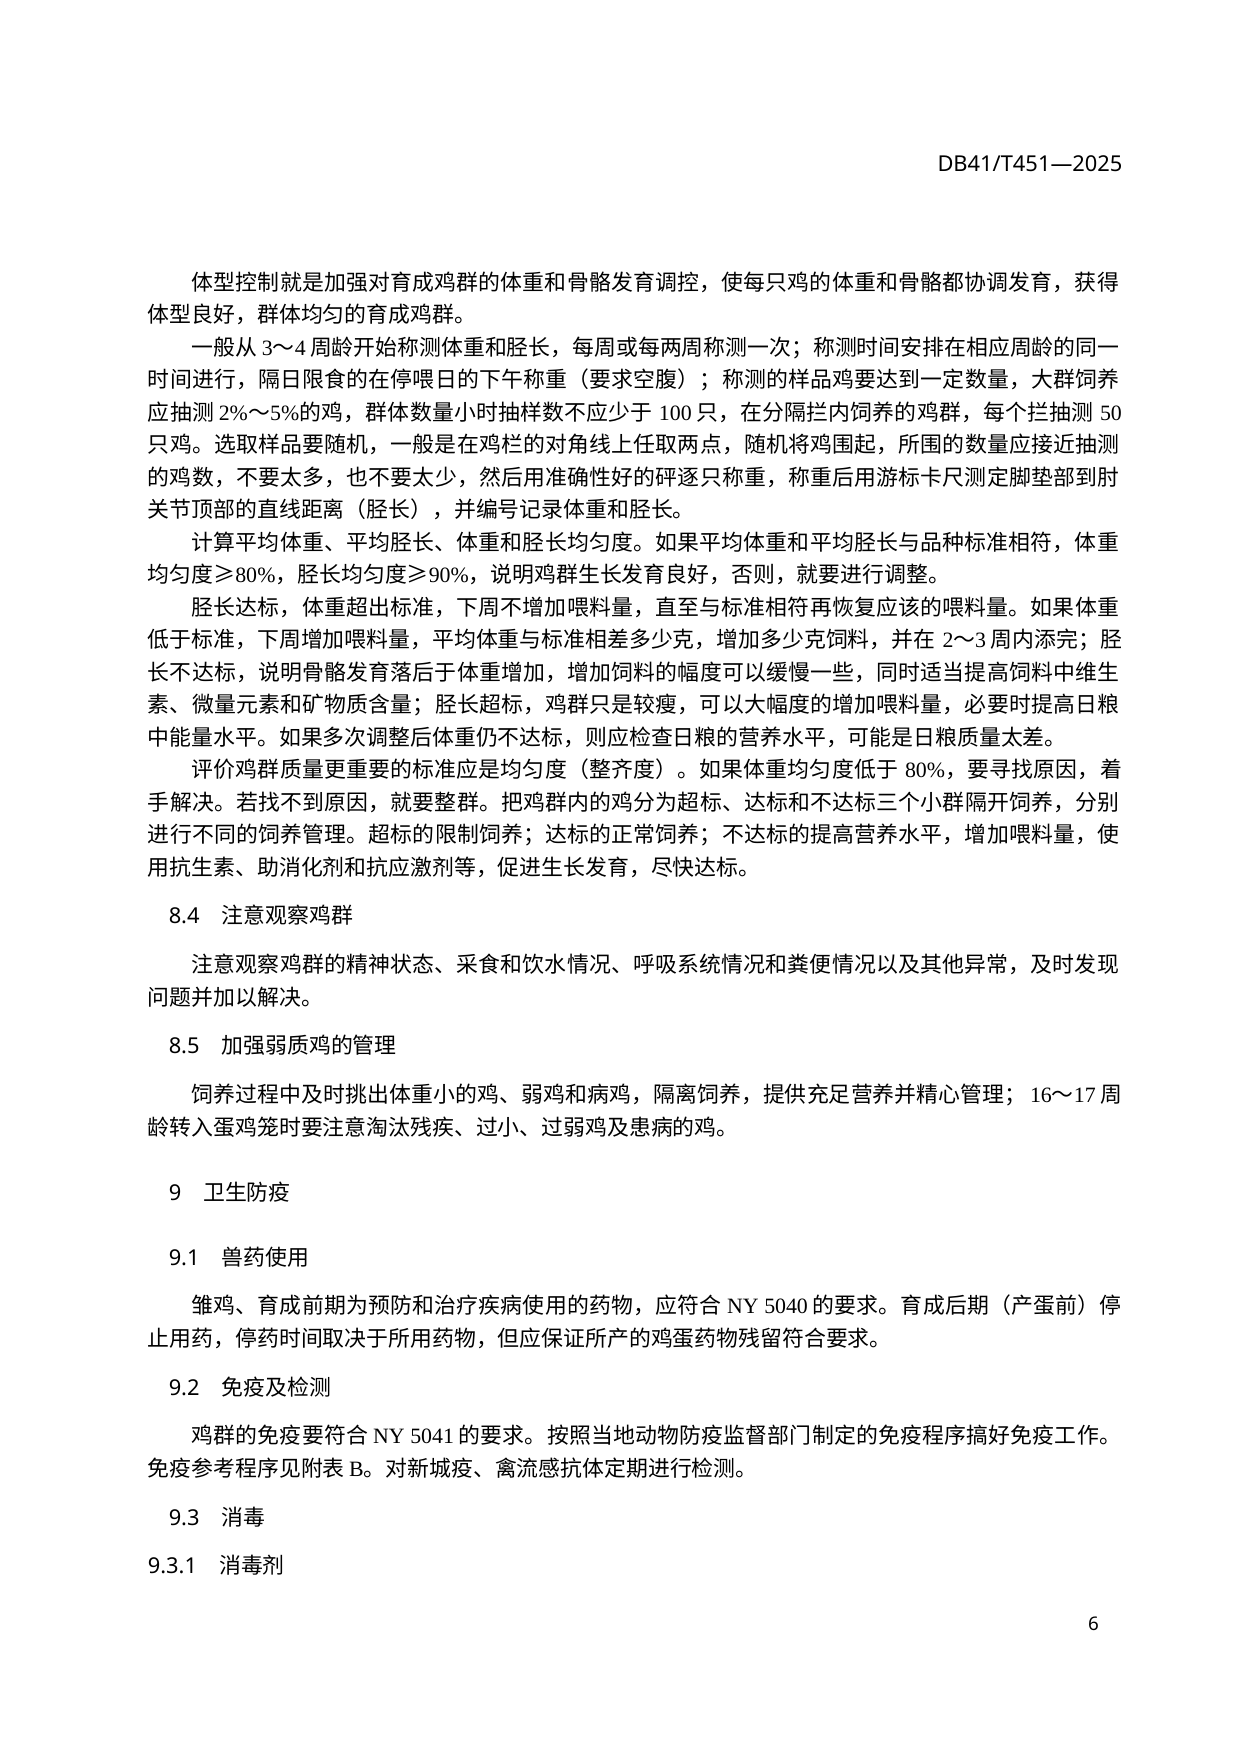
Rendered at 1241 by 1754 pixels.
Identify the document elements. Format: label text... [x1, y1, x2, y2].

text 饲养过程中及时挑出体重小的鸡、弱鸡和病鸡，隔离饲养，提供充足营养并精心管理；16～17周龄转入蛋鸡笼时要注意淘汰残疾、过小、过弱鸡及患病的鸡。 [148, 1077, 1122, 1142]
text 评价鸡群质量更重要的标准应是均匀度（整齐度）。如果体重均匀度低于80%，要寻找原因，着手解决。若找不到原因，就要整群。把鸡群内的鸡分为超标、达标和不达标三个小群隔开饲养，分别进行不同的饲养管理。超标的限制饲养；达标的正常饲养；不达标的提高营养水平，增加喂料量，使用抗生素、助消化剂和抗应激剂等，促进生长发育，尽快达标。 [148, 752, 1122, 882]
text 鸡群的免疫要符合NY 5041的要求。按照当地动物防疫监督部门制定的免疫程序搞好免疫工作。免疫参考程序见附表B。对新城疫、禽流感抗体定期进行检测。 [148, 1418, 1122, 1483]
text 加强弱质鸡的管理 [148, 1028, 1122, 1061]
text 免疫及检测 [148, 1369, 1122, 1402]
text 注意观察鸡群的精神状态、采食和饮水情况、呼吸系统情况和粪便情况以及其他异常，及时发现问题并加以解决。 [148, 947, 1122, 1012]
text 体型控制就是加强对育成鸡群的体重和骨骼发育调控，使每只鸡的体重和骨骼都协调发育，获得体型良好，群体均匀的育成鸡群。 [148, 264, 1122, 329]
text 兽药使用 [148, 1239, 1122, 1272]
text 注意观察鸡群 [148, 898, 1122, 931]
text 一般从3～4周龄开始称测体重和胫长，每周或每两周称测一次；称测时间安排在相应周龄的同一时间进行，隔日限食的在停喂日的下午称重（要求空腹）；称测的样品鸡要达到一定数量，大群饲养应抽测2%～5%的鸡，群体数量小时抽样数不应少于100只，在分隔拦内饲养的鸡群，每个拦抽测50只鸡。选取样品要随机，一般是在鸡栏的对角线上任取两点，随机将鸡围起，所围的数量应接近抽测的鸡数，不要太多，也不要太少，然后用准确性好的砰逐只称重，称重后用游标卡尺测定脚垫部到肘关节顶部的直线距离（胫长），并编号记录体重和胫长。 [148, 329, 1122, 524]
text 计算平均体重、平均胫长、体重和胫长均匀度。如果平均体重和平均胫长与品种标准相符，体重均匀度≥80%，胫长均匀度≥90%，说明鸡群生长发育良好，否则，就要进行调整。 [148, 524, 1122, 589]
text 雏鸡、育成前期为预防和治疗疾病使用的药物，应符合NY 5040的要求。育成后期（产蛋前）停止用药，停药时间取决于所用药物，但应保证所产的鸡蛋药物残留符合要求。 [148, 1288, 1122, 1353]
text 消毒 [148, 1499, 1122, 1532]
text 胫长达标，体重超出标准，下周不增加喂料量，直至与标准相符再恢复应该的喂料量。如果体重低于标准，下周增加喂料量，平均体重与标准相差多少克，增加多少克饲料，并在2～3周内添完；胫长不达标，说明骨骼发育落后于体重增加，增加饲料的幅度可以缓慢一些，同时适当提高饲料中维生素、微量元素和矿物质含量；胫长超标，鸡群只是较瘦，可以大幅度的增加喂料量，必要时提高日粮中能量水平。如果多次调整后体重仍不达标，则应检查日粮的营养水平，可能是日粮质量太差。 [148, 589, 1122, 752]
text 消毒剂 [148, 1548, 1122, 1581]
text 卫生防疫 [148, 1174, 1122, 1207]
